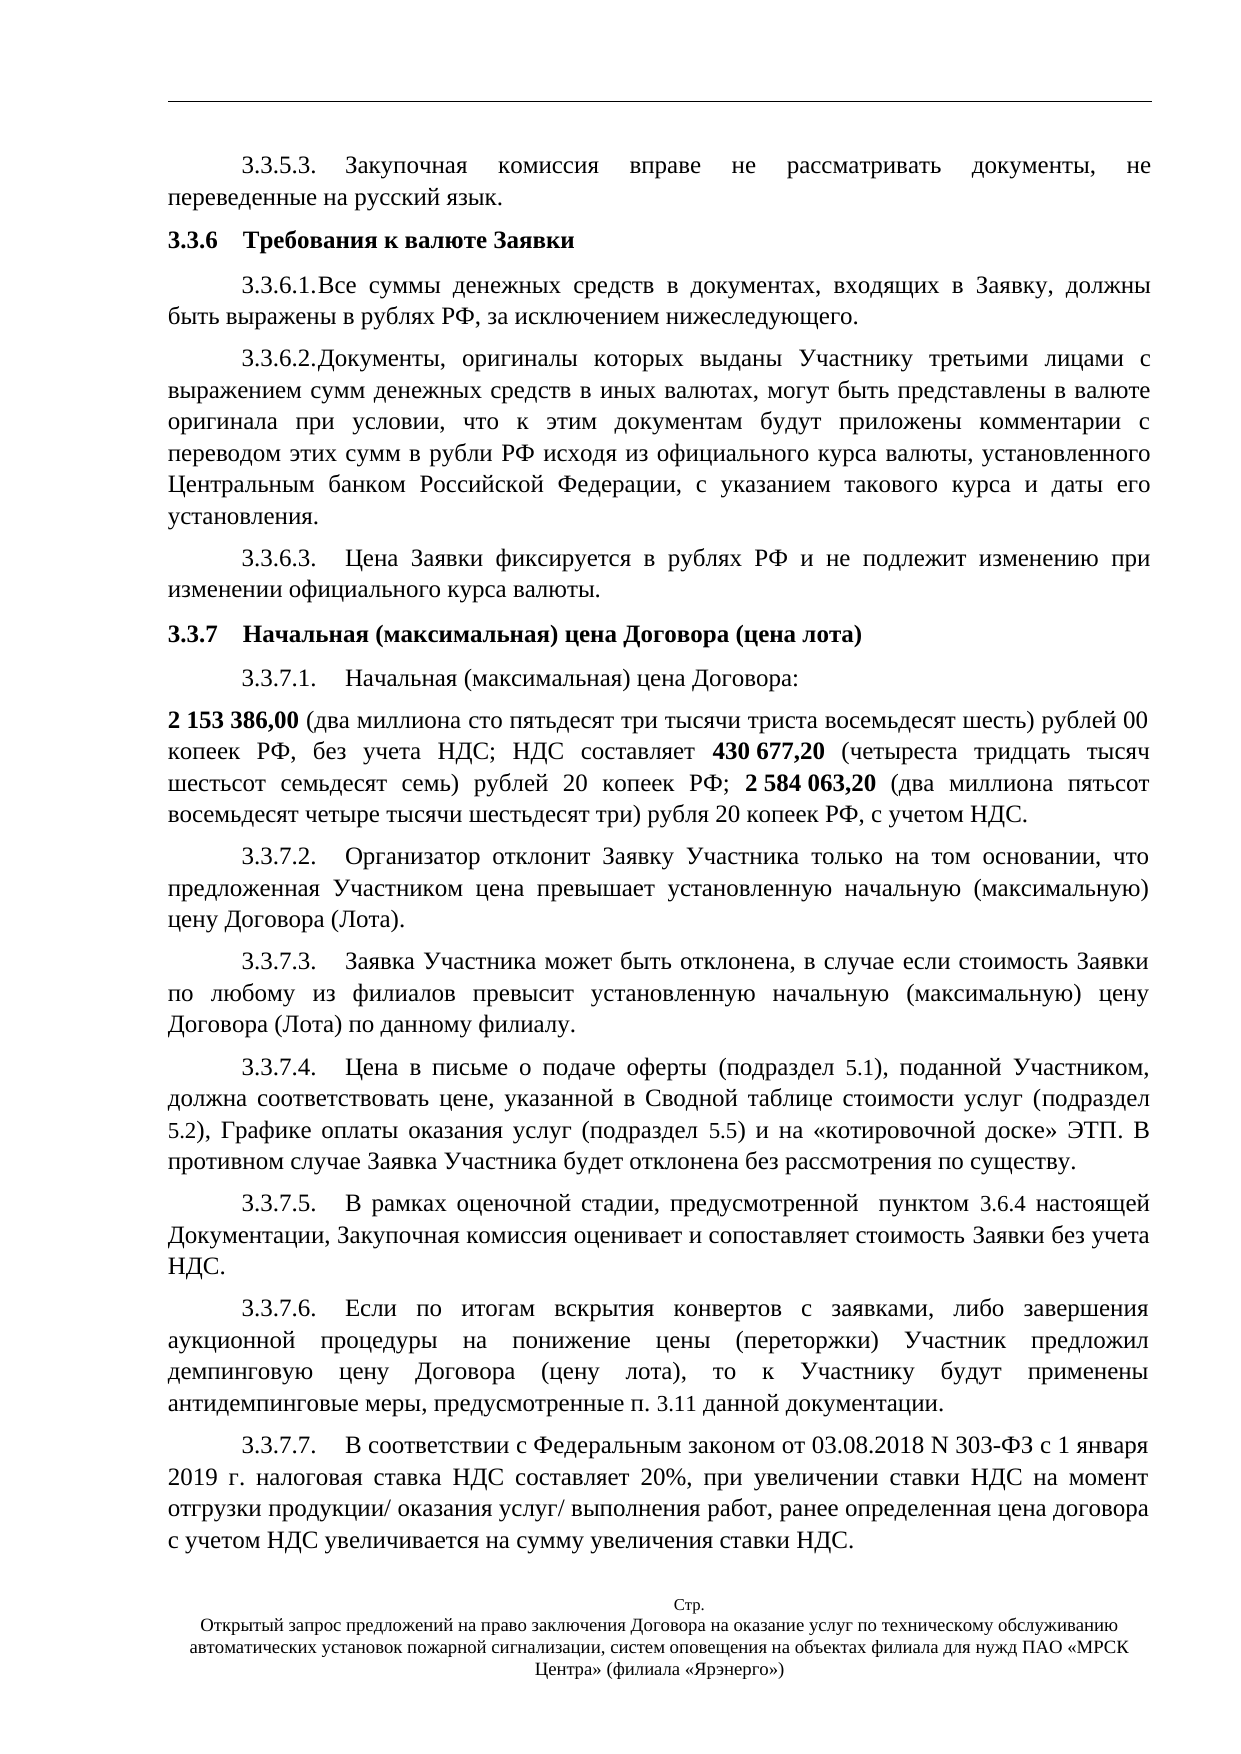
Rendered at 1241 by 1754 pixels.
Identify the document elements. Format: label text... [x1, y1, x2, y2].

list Цена в письме о подаче оферты (подраздел 5.1), поданной Участником, должна соответствовать цене, указанной в Сводной таблице стоимости услуг (подраздел 5.2), Графике оплаты оказания услуг (подраздел 5.5) и на «котировочной доске» ЭТП. В противном случае Заявка Участника будет отклонена без рассмотрения по существу. [168, 1052, 1150, 1175]
list Цена Заявки фиксируется в рублях РФ и не подлежит изменению при изменении официального курса валюты. [168, 543, 1152, 603]
list Организатор отклонит Заявку Участника только на том основании, что предложенная Участником цена превышает установленную начальную (максимальную) цену Договора (Лота). [168, 841, 1150, 933]
list Документы, оригиналы которых выданы Участнику третьими лицами с выражением сумм денежных средств в иных валютах, могут быть представлены в валюте оригинала при условии, что к этим документам будут приложены комментарии с переводом этих сумм в рубли РФ исходя из официального курса валюты, установленного Центральным банком Российской Федерации, с указанием такового курса и даты его установления. [168, 343, 1152, 530]
subtitle Требования к валюте Заявки [168, 226, 1152, 254]
list Если по итогам вскрытия конвертов с заявками, либо завершения аукционной процедуры на понижение цены (переторжки) Участник предложил демпинговую цену Договора (цену лота), то к Участнику будут применены антидемпинговые меры, предусмотренные п. 3.11 данной документации. [168, 1293, 1150, 1417]
list Все суммы денежных средств в документах, входящих в Заявку, должны быть выражены в рублях РФ, за исключением нижеследующего. [168, 270, 1152, 330]
text 2 153 386,00 (два миллиона сто пятьдесят три тысячи триста восемьдесят шесть) рублей 00 копеек РФ, без учета НДС; НДС составляет 430 677,20 (четыреста тридцать тысяч шестьсот семьдесят семь) рублей 20 копеек РФ; 2 584 063,20 (два миллиона пятьсот восемьдесят четыре тысячи шестьдесят три) рубля 20 копеек РФ, с учетом НДС. [168, 705, 1150, 828]
list Закупочная комиссия вправе не рассматривать документы, не переведенные на русский язык. [168, 150, 1152, 210]
list Заявка Участника может быть отклонена, в случае если стоимость Заявки по любому из филиалов превысит установленную начальную (максимальную) цену Договора (Лота) по данному филиалу. [168, 946, 1150, 1038]
list Начальная (максимальная) цена Договора: [168, 663, 1150, 691]
subtitle Начальная (максимальная) цена Договора (цена лота) [168, 619, 1152, 647]
list В соответствии с Федеральным законом от 03.08.2018 N 303-ФЗ с 1 января 2019 г. налоговая ставка НДС составляет 20%, при увеличении ставки НДС на момент отгрузки продукции/ оказания услуг/ выполнения работ, ранее определенная цена договора с учетом НДС увеличивается на сумму увеличения ставки НДС. [168, 1430, 1150, 1553]
list В рамках оценочной стадии, предусмотренной пунктом 3.6.4 настоящей Документации, Закупочная комиссия оценивает и сопоставляет стоимость Заявки без учета НДС. [168, 1188, 1150, 1280]
